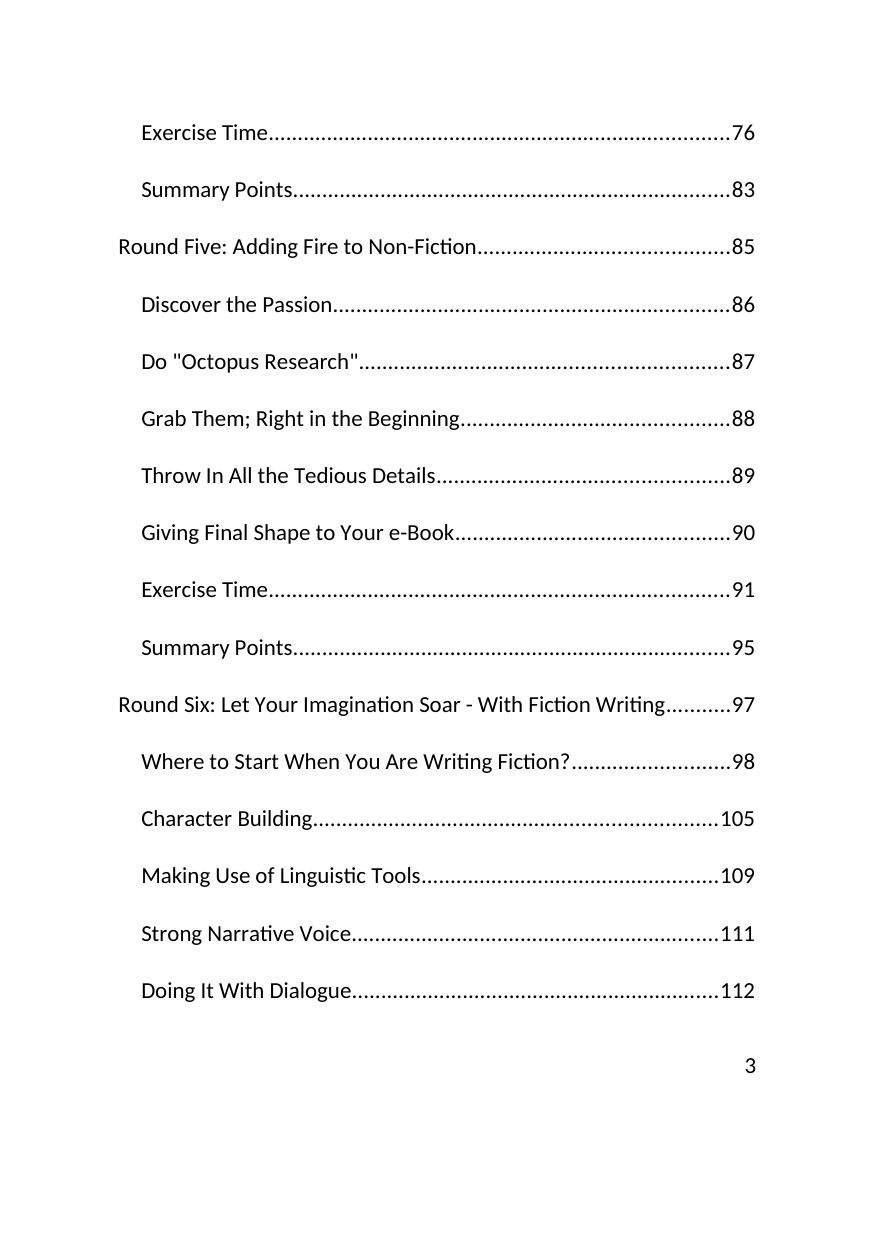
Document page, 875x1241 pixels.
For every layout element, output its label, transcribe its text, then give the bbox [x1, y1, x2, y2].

text Do "Octopus Research" 87 [141, 347, 756, 375]
text Summary Points 95 [141, 633, 756, 661]
text Giving Final Shape to Your e-Book 90 [141, 518, 756, 546]
text Round Six: Let Your Imagination Soar - With Fiction Writing 97 [118, 690, 756, 718]
text Exercise Time 91 [141, 576, 756, 604]
text Round Five: Adding Fire to Non-Fiction 85 [118, 232, 756, 261]
text Where to Start When You Are Writing Fiction? 98 [141, 747, 756, 775]
text Discover the Passion 86 [141, 290, 756, 318]
text Throw In All the Tedious Details 89 [141, 461, 756, 489]
text Strong Narrative Voice 111 [141, 919, 756, 947]
text Grab Them; Right in the Beginning 88 [141, 404, 756, 432]
text Making Use of Linguistic Tools 109 [141, 862, 756, 889]
text Summary Points 83 [141, 175, 756, 203]
text Character Building 105 [141, 804, 756, 832]
text Doing It With Dialogue 112 [141, 976, 756, 1004]
text Exercise Time 76 [141, 118, 756, 146]
